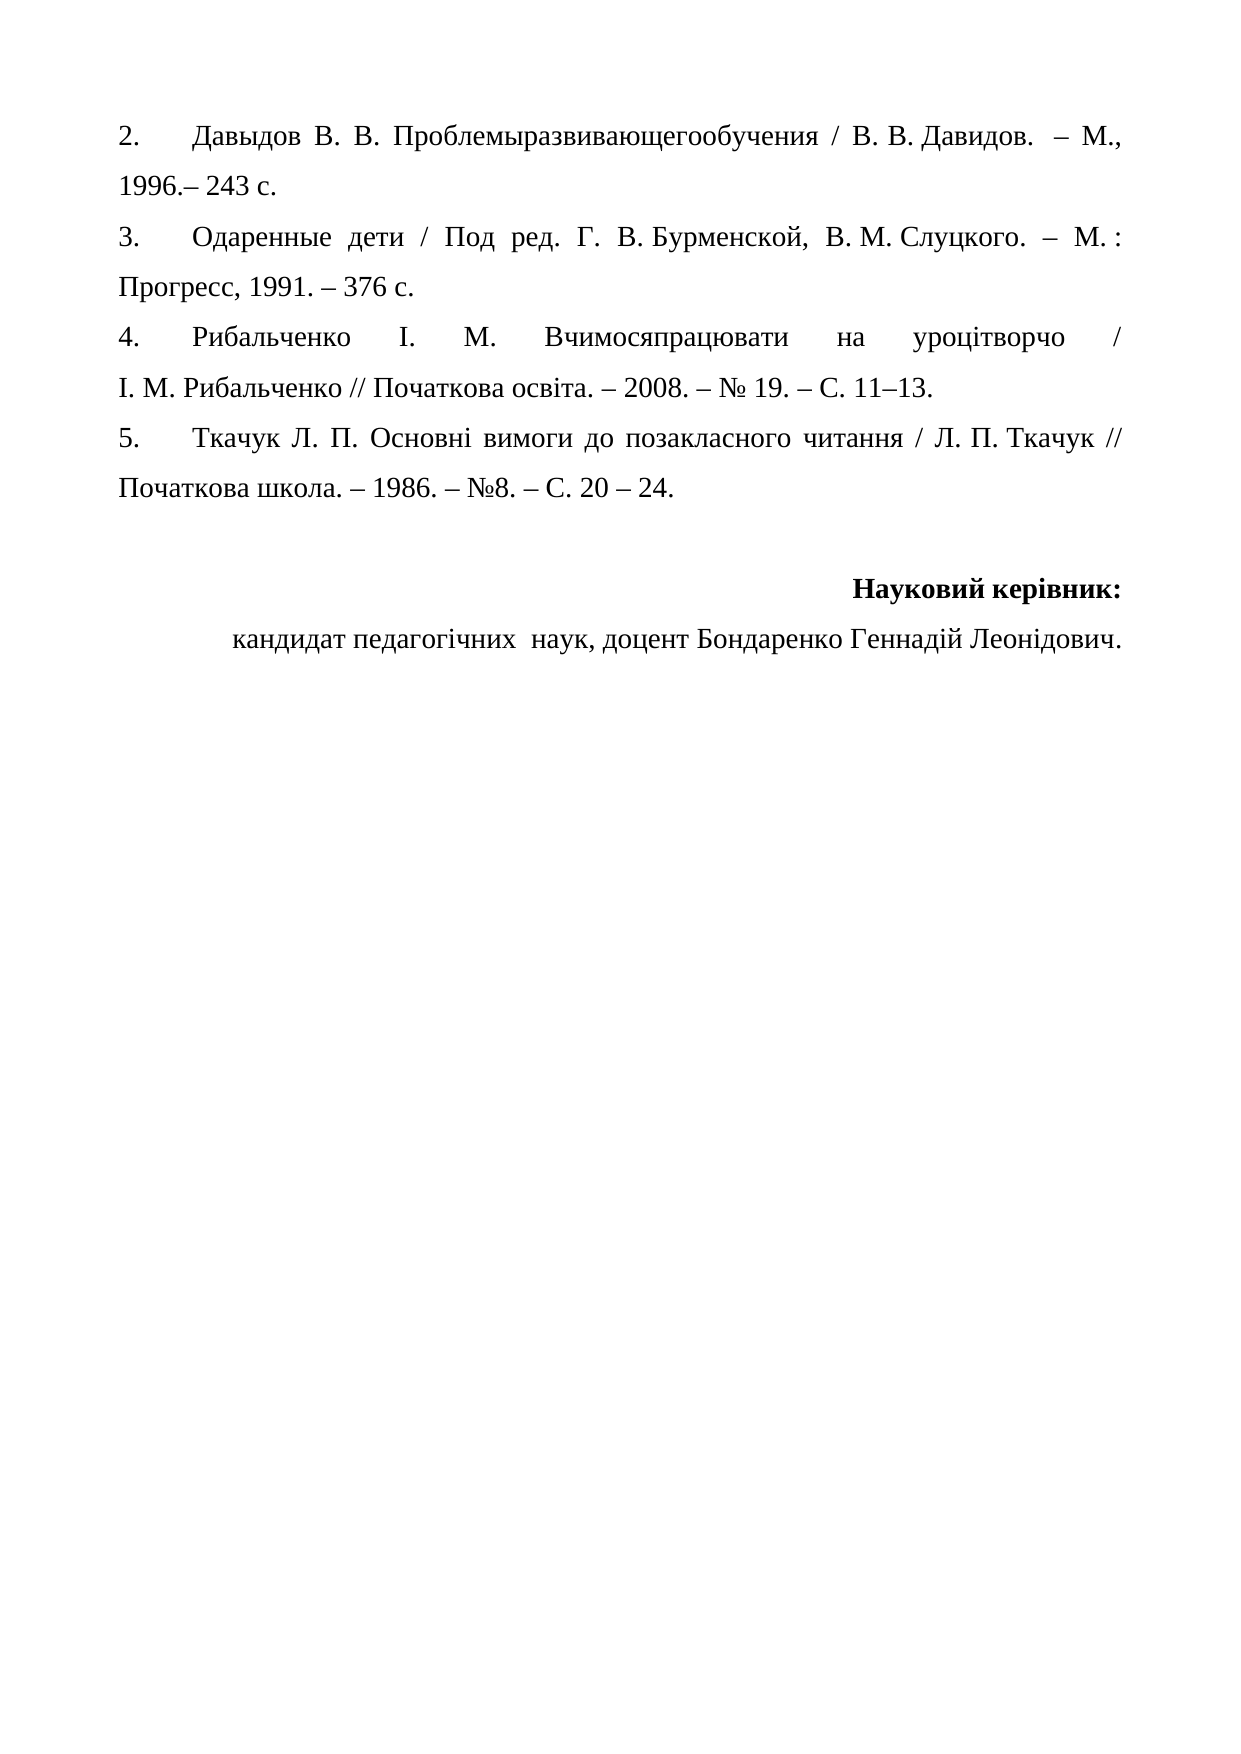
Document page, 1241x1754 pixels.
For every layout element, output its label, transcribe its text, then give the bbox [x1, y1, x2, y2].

list Ткачук Л. П. Основні вимоги до позакласного читання / Л. П. Ткачук // Початкова школа. – 1986. – №8. – С. 20 – 24. [118, 420, 1122, 504]
list Рибальченко І. М. Вчимосяпрацювати на уроцітворчо / І. М. Рибальченко // Початкова освіта. – 2008. – № 19. – С. 11–13. [118, 319, 1122, 403]
list Одаренные дети / Под ред. Г. В. Бурменской, В. М. Слуцкого. – М. : Прогресс, 1991. – 376 с. [118, 219, 1122, 303]
list Давыдов В. В. Проблемыразвивающегообучения / В. В. Давидов. – М., 1996.– 243 с. [118, 118, 1122, 202]
text кандидат педагогічних наук, доцент Бондаренко Геннадій Леонідович. [118, 621, 1122, 655]
text Науковий керівник: [561, 571, 1122, 604]
